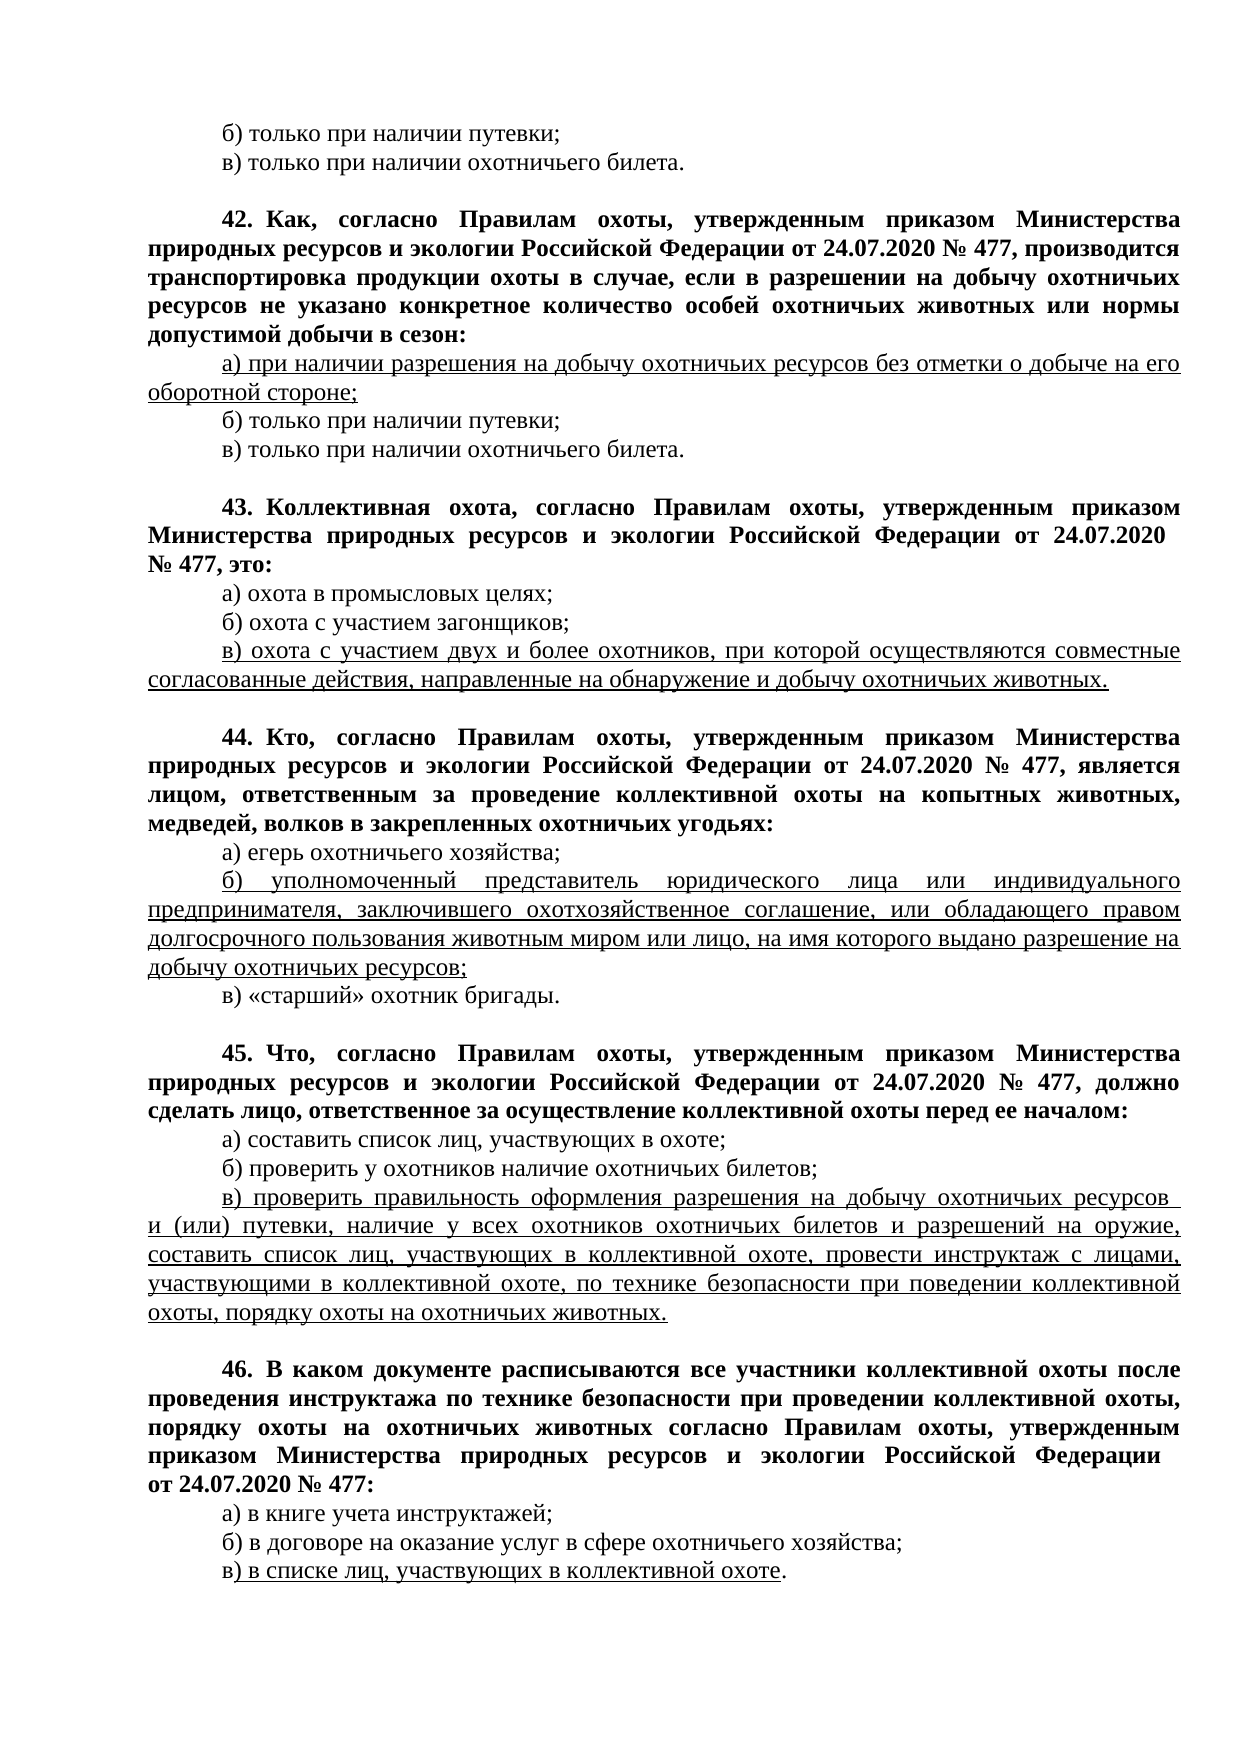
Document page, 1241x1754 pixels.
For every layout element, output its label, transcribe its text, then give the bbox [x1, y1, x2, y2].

list б) уполномоченный представитель юридического лица или индивидуального предпринимателя, заключившего охотхозяйственное соглашение, или обладающего правом долгосрочного пользования животным миром или лицо, на имя которого выдано разрешение на добычу охотничьих ресурсов; [148, 921, 1181, 948]
list б) в договоре на оказание услуг в сфере охотничьего хозяйства; [148, 1527, 1181, 1556]
list а) охота в промысловых целях; [148, 578, 1181, 607]
list в) проверить правильность оформления разрешения на добычу охотничьих ресурсов и (или) путевки, наличие у всех охотников охотничьих билетов и разрешений на оружие, составить список лиц, участвующих в коллективной охоте, провести инструктаж с лицами, участвующими в коллективной охоте, по технике безопасности при поведении коллективной охоты, порядку охоты на охотничьих животных. [148, 1237, 1181, 1264]
list а) в книге учета инструктажей; [148, 1498, 1181, 1527]
list б) уполномоченный представитель юридического лица или индивидуального предпринимателя, заключившего охотхозяйственное соглашение, или обладающего правом долгосрочного пользования животным миром или лицо, на имя которого выдано разрешение на добычу охотничьих ресурсов; [148, 866, 1181, 919]
list в) проверить правильность оформления разрешения на добычу охотничьих ресурсов и (или) путевки, наличие у всех охотников охотничьих билетов и разрешений на оружие, составить список лиц, участвующих в коллективной охоте, провести инструктаж с лицами, участвующими в коллективной охоте, по технике безопасности при поведении коллективной охоты, порядку охоты на охотничьих животных. [148, 1266, 1181, 1293]
list б) уполномоченный представитель юридического лица или индивидуального предпринимателя, заключившего охотхозяйственное соглашение, или обладающего правом долгосрочного пользования животным миром или лицо, на имя которого выдано разрешение на добычу охотничьих ресурсов; [148, 949, 1181, 981]
list б) проверить у охотников наличие охотничьих билетов; [148, 1153, 1181, 1182]
list в) проверить правильность оформления разрешения на добычу охотничьих ресурсов и (или) путевки, наличие у всех охотников охотничьих билетов и разрешений на оружие, составить список лиц, участвующих в коллективной охоте, провести инструктаж с лицами, участвующими в коллективной охоте, по технике безопасности при поведении коллективной охоты, порядку охоты на охотничьих животных. [148, 1182, 1181, 1236]
list в) охота с участием двух и более охотников, при которой осуществляются совместные согласованные действия, направленные на обнаружение и добычу охотничьих животных. [148, 636, 1181, 693]
list Что, согласно Правилам охоты, утвержденным приказом Министерства природных ресурсов и экологии Российской Федерации от 24.07.2020 № 477, должно сделать лицо, ответственное за осуществление коллективной охоты перед ее началом: [148, 1038, 1181, 1124]
list в) только при наличии охотничьего билета. [148, 434, 1181, 463]
list а) при наличии разрешения на добычу охотничьих ресурсов без отметки о добыче на его оборотной стороне; [148, 348, 1181, 406]
list Как, согласно Правилам охоты, утвержденным приказом Министерства природных ресурсов и экологии Российской Федерации от 24.07.2020 № 477, производится транспортировка продукции охоты в случае, если в разрешении на добычу охотничьих ресурсов не указано конкретное количество особей охотничьих животных или нормы допустимой добычи в сезон: [148, 204, 1181, 348]
list б) только при наличии путевки; [148, 406, 1181, 434]
list б) охота с участием загонщиков; [148, 607, 1181, 636]
list в) проверить правильность оформления разрешения на добычу охотничьих ресурсов и (или) путевки, наличие у всех охотников охотничьих билетов и разрешений на оружие, составить список лиц, участвующих в коллективной охоте, провести инструктаж с лицами, участвующими в коллективной охоте, по технике безопасности при поведении коллективной охоты, порядку охоты на охотничьих животных. [148, 1294, 1181, 1326]
list а) егерь охотничьего хозяйства; [148, 837, 1181, 866]
list В каком документе расписываются все участники коллективной охоты после проведения инструктажа по технике безопасности при проведении коллективной охоты, порядку охоты на охотничьих животных согласно Правилам охоты, утвержденным приказом Министерства природных ресурсов и экологии Российской Федерации от 24.07.2020 № 477: [148, 1354, 1181, 1498]
list в) «старший» охотник бригады. [148, 981, 1181, 1009]
list Кто, согласно Правилам охоты, утвержденным приказом Министерства природных ресурсов и экологии Российской Федерации от 24.07.2020 № 477, является лицом, ответственным за проведение коллективной охоты на копытных животных, медведей, волков в закрепленных охотничьих угодьях: [148, 722, 1181, 837]
list б) только при наличии путевки; [148, 118, 1181, 147]
list а) составить список лиц, участвующих в охоте; [148, 1124, 1181, 1153]
list в) только при наличии охотничьего билета. [148, 147, 1181, 176]
list Коллективная охота, согласно Правилам охоты, утвержденным приказом Министерства природных ресурсов и экологии Российской Федерации от 24.07.2020 № 477, это: [148, 492, 1181, 578]
list в) в списке лиц, участвующих в коллективной охоте. [148, 1556, 1181, 1584]
